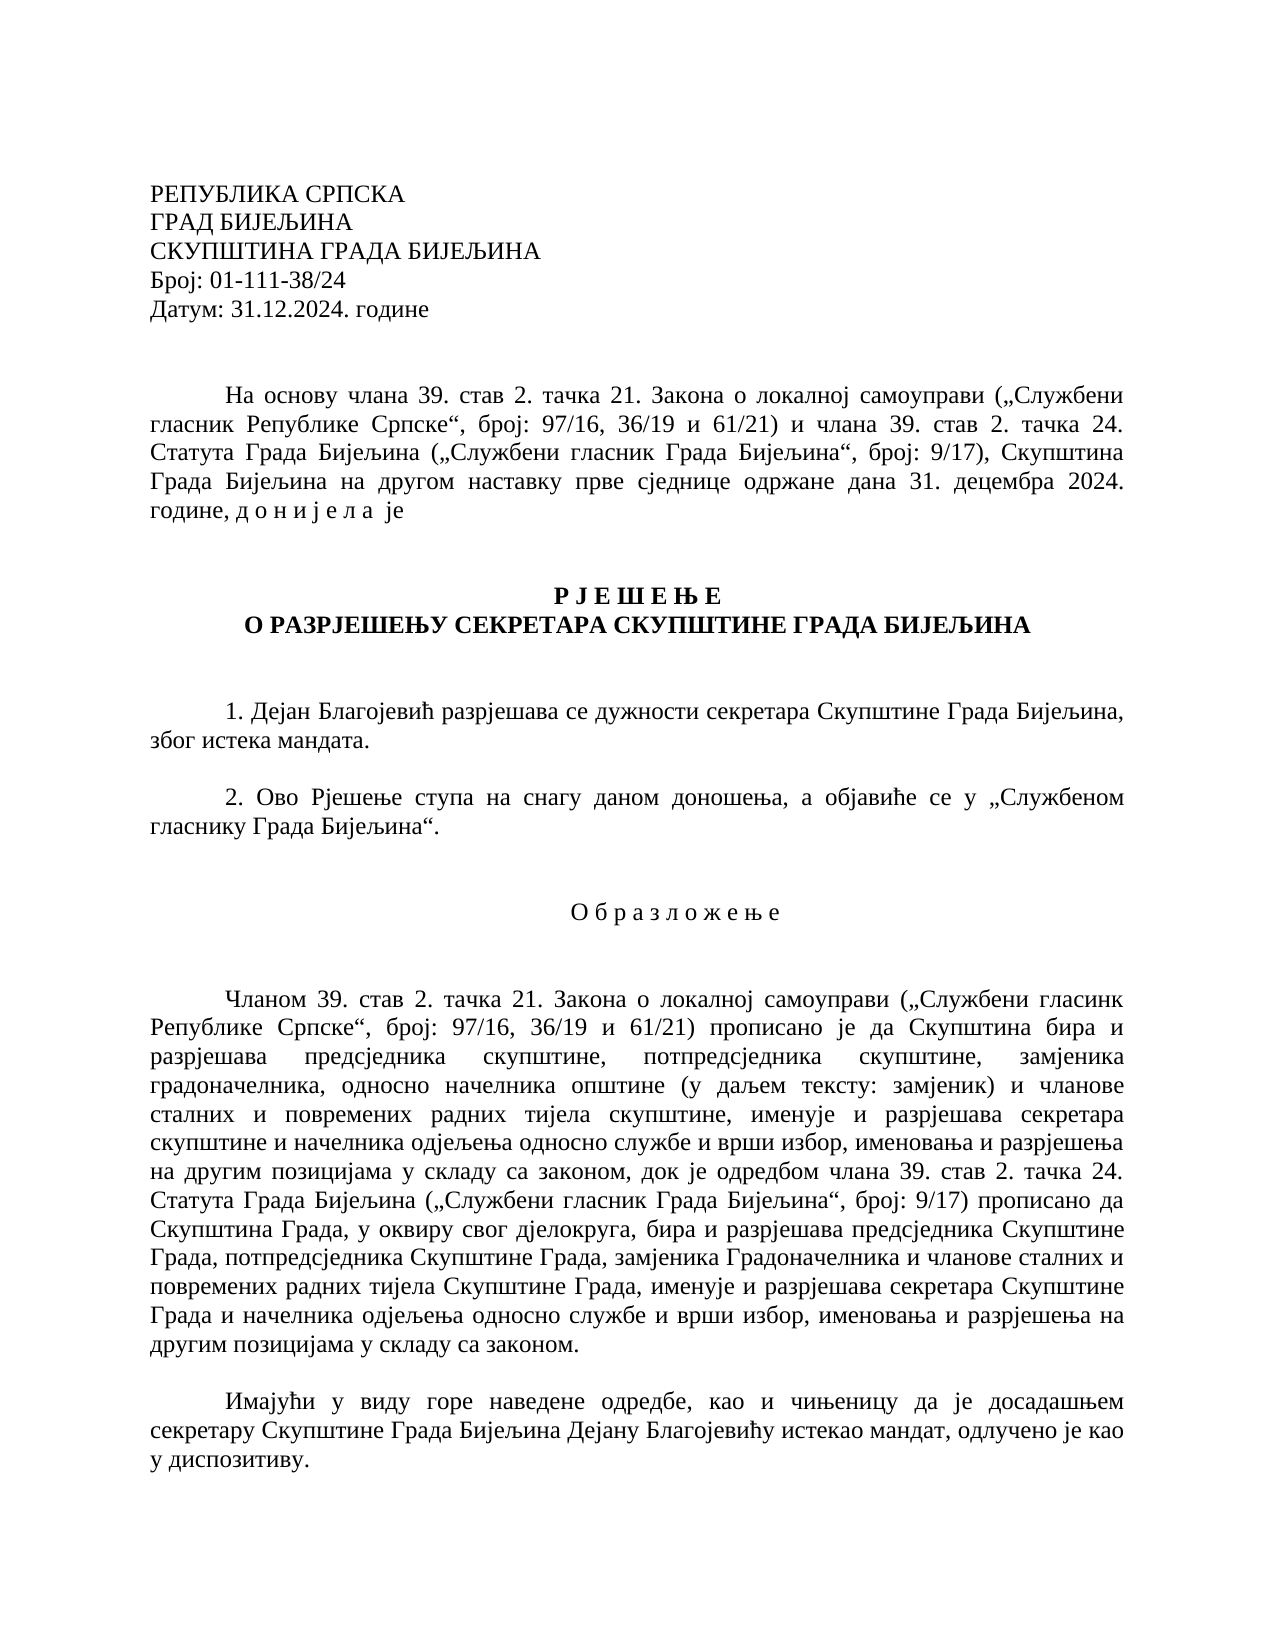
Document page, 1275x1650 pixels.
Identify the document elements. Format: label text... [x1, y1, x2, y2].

text РЕПУБЛИКА СРПСКА [150, 179, 1125, 207]
text Број: 01-111-38/24 [150, 265, 1125, 294]
text На основу члана 39. став 2. тачка 21. Закона о локалној самоуправи („Службени гласник Републике Српске“, број: 97/16, 36/19 и 61/21) и члана 39. став 2. тачка 24. Статута Града Бијељина („Службени гласник Града Бијељина“, број: 9/17), Скупштина Града Бијељина на другом наставку прве сједнице одржане дана 31. децембра 2024. године, д о н и ј е л а је [150, 380, 1125, 524]
text О РАЗРЈЕШЕЊУ СЕКРЕТАРА СКУПШТИНЕ ГРАДА БИЈЕЉИНА [150, 610, 1125, 639]
text СКУПШТИНА ГРАДА БИЈЕЉИНА [150, 236, 1125, 265]
text Чланом 39. став 2. тачка 21. Закона о локалној самоуправи („Службени гласинк Републике Српске“, број: 97/16, 36/19 и 61/21) прописано је да Скупштина бира и разрјешава предсједника скупштине, потпредсједника скупштине, замјеника градоначелника, односно начелника општине (у даљем тексту: замјеник) и чланове сталних и повремених радних тијела скупштине, именује и разрјешава секретара скупштине и начелника одјељења односно службе и врши избор, именовања и разрјешења на другим позицијама у складу са законом, док је одредбом члана 39. став 2. тачка 24. Статута Града Бијељина („Службени гласник Града Бијељина“, број: 9/17) прописано да Скупштина Града, у оквиру свог дјелокруга, бира и разрјешава предсједника Скупштине Града, потпредсједника Скупштине Града, замјеника Градоначелника и чланове сталних и повремених радних тијела Скупштине Града, именује и разрјешава секретара Скупштине Града и начелника одјељења односно службе и врши избор, именовања и разрјешења на другим позицијама у складу са законом. [150, 984, 1125, 1357]
text О б р а з л о ж е њ е [150, 897, 1125, 926]
text Датум: 31.12.2024. године [150, 294, 1125, 322]
text 1. Дејан Благојевић разрјешава се дужности секретара Скупштине Града Бијељина, због истека мандата. [150, 696, 1125, 754]
text Р Ј Е Ш Е Њ Е [150, 581, 1125, 610]
text 2. Ово Рјешење ступа на снагу даном доношења, а објавиће се у „Службеном гласнику Града Бијељина“. [150, 782, 1125, 840]
text Имајући у виду горе наведене одредбе, као и чињеницу да је досадашњем секретару Скупштине Града Бијељина Дејану Благојевићу истекао мандат, одлучено је као у диспозитиву. [150, 1386, 1125, 1472]
text ГРАД БИЈЕЉИНА [150, 207, 1125, 236]
